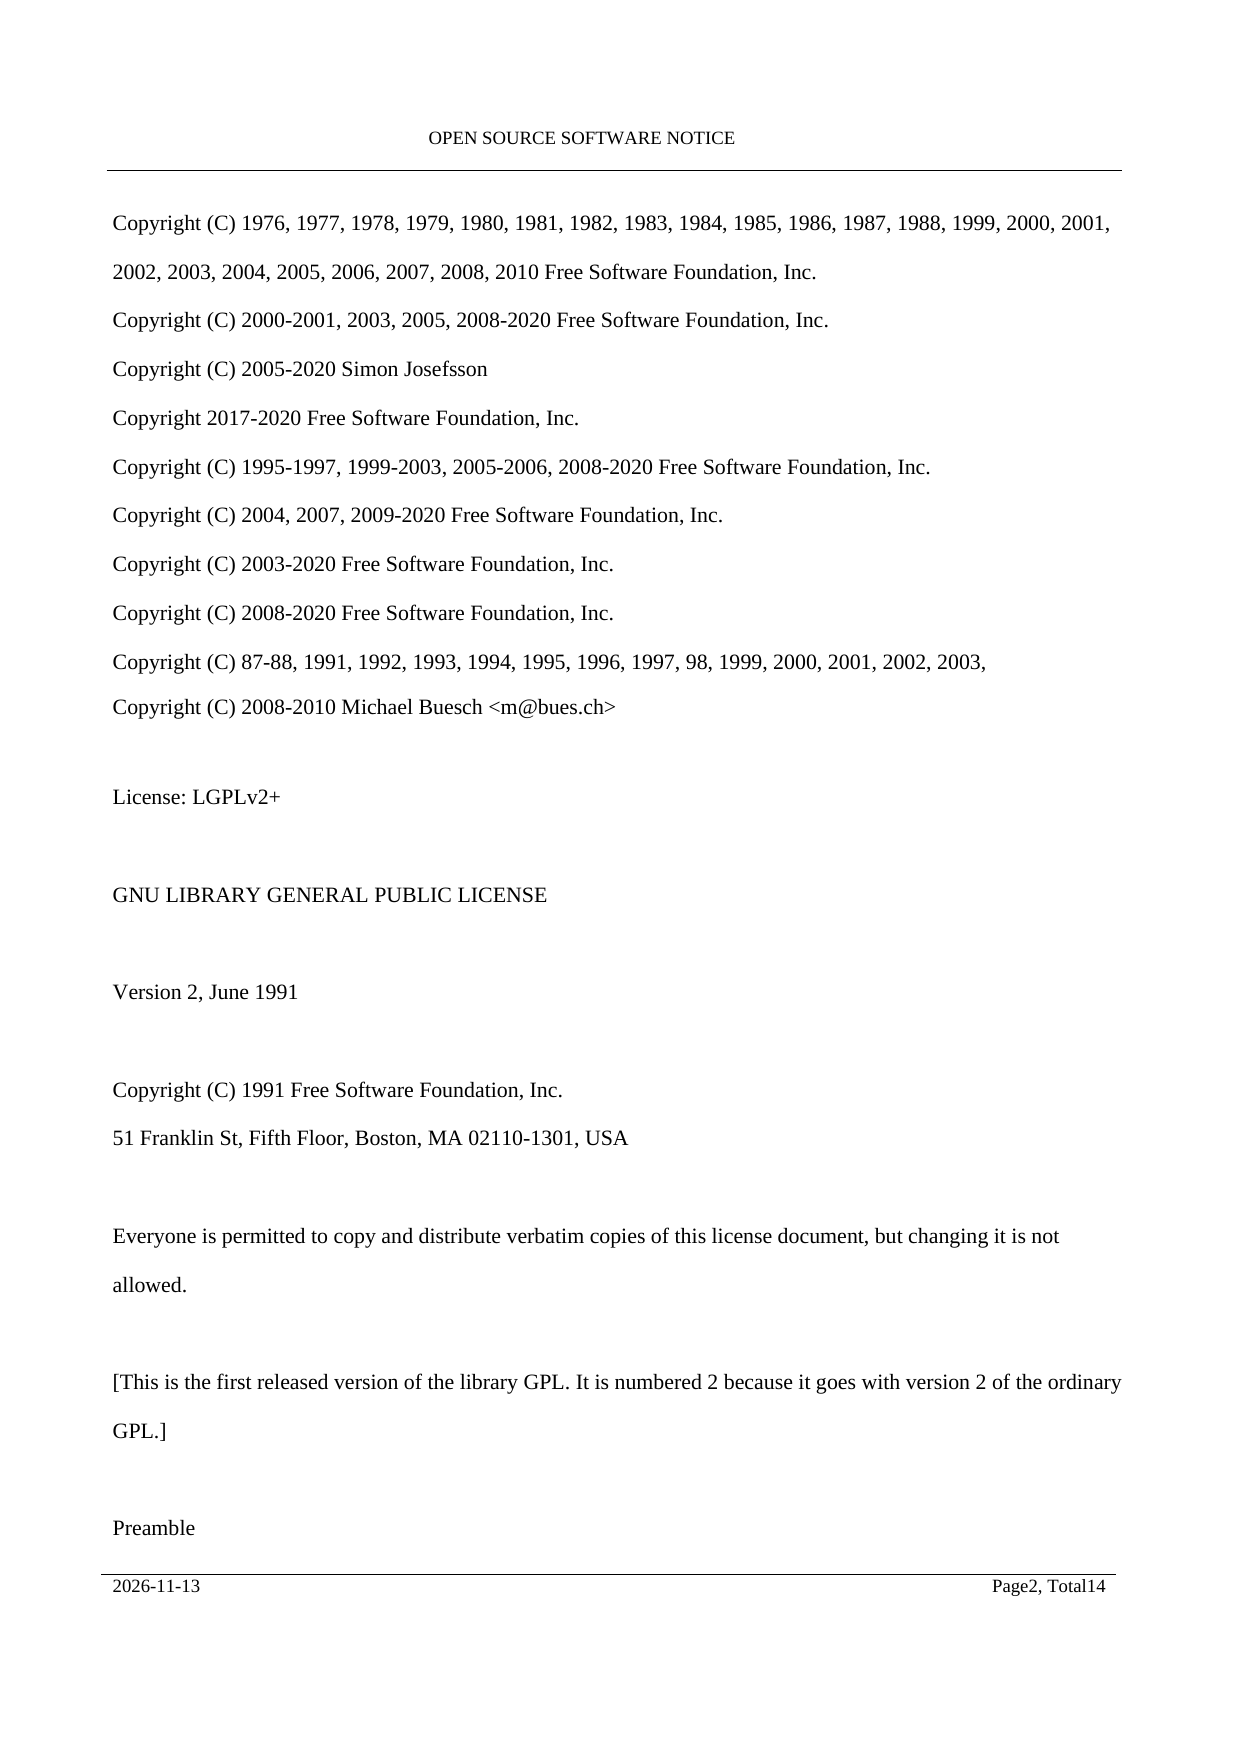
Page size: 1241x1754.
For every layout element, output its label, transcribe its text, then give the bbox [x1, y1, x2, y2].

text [112, 780, 1128, 1544]
text Copyright (C) 2008-2010 Michael Buesch <m@bues.ch> [112, 690, 1128, 723]
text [112, 206, 1128, 678]
